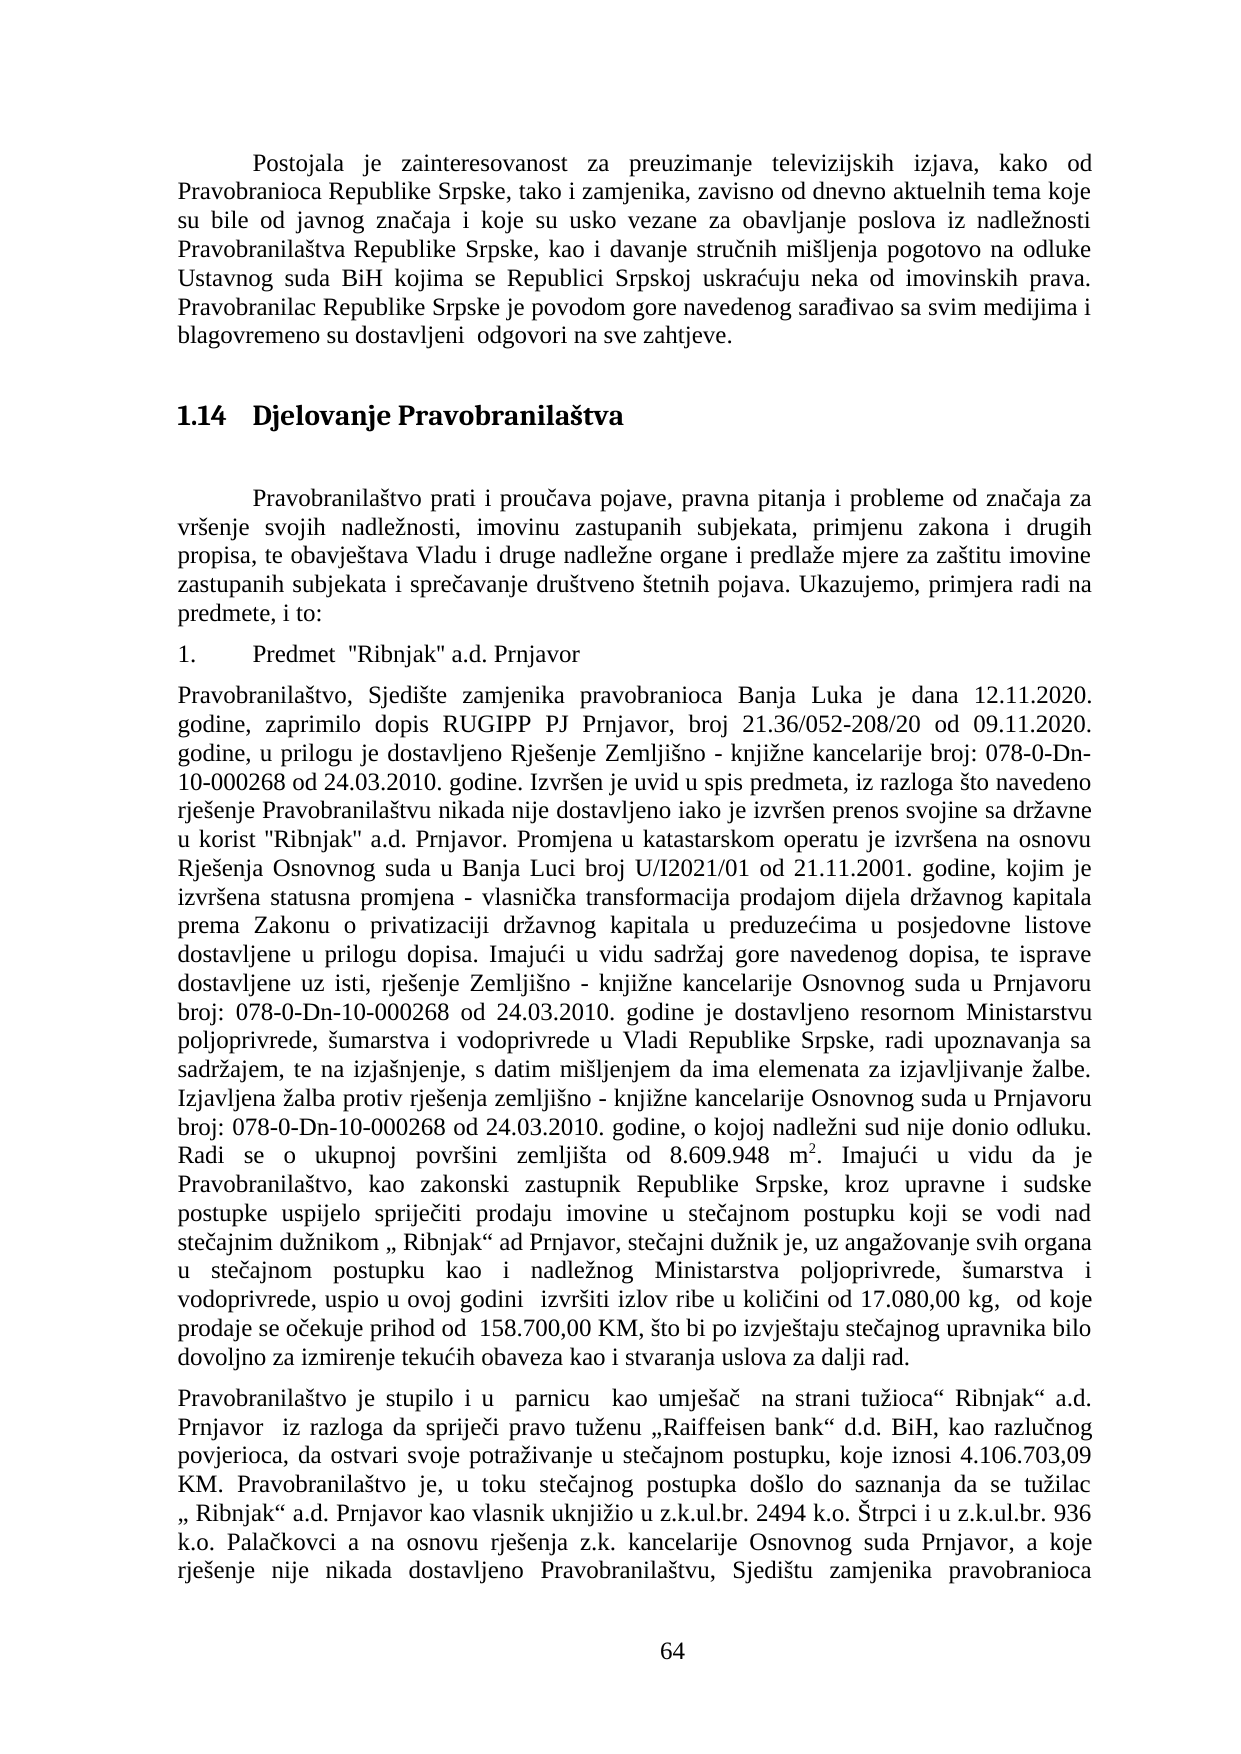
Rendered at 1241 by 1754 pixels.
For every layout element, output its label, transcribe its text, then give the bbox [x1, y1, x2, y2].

text Postojala je zainteresovanost za preuzimanje televizijskih izjava, kako od Pravobranioca Republike Srpske, tako i zamjenika, zavisno od dnevno aktuelnih tema koje su bile od javnog značaja i koje su usko vezane za obavljanje poslova iz nadležnosti Pravobranilaštva Republike Srpske, kao i davanje stručnih mišljenja pogotovo na odluke Ustavnog suda BiH kojima se Republici Srpskoj uskraćuju neka od imovinskih prava. Pravobranilac Republike Srpske je povodom gore navedenog sarađivao sa svim medijima i blagovremeno su dostavljeni odgovori na sve zahtjeve. [177, 148, 1092, 349]
subtitle Djelovanje Pravobranilaštva [177, 399, 1092, 433]
text Pravobranilaštvo prati i proučava pojave, pravna pitanja i probleme od značaja za vršenje svojih nadležnosti, imovinu zastupanih subjekata, primjenu zakona i drugih propisa, te obavještava Vladu i druge nadležne organe i predlaže mjere za zaštitu imovine zastupanih subjekata i sprečavanje društveno štetnih pojava. Ukazujemo, primjera radi na predmete, i to: [177, 483, 1092, 627]
text Pravobranilaštvo, Sjedište zamjenika pravobranioca Banja Luka je dana 12.11.2020. godine, zaprimilo dopis RUGIPP PJ Prnjavor, broj 21.36/052-208/20 od 09.11.2020. godine, u prilogu je dostavljeno Rješenje Zemljišno - knjižne kancelarije broj: 078-0-Dn-10-000268 od 24.03.2010. godine. Izvršen je uvid u spis predmeta, iz razloga što navedeno rješenje Pravobranilaštvu nikada nije dostavljeno iako je izvršen prenos svojine sa državne u korist ''Ribnjak'' a.d. Prnjavor. Promjena u katastarskom operatu je izvršena na osnovu Rješenja Osnovnog suda u Banja Luci broj U/I2021/01 od 21.11.2001. godine, kojim je izvršena statusna promjena - vlasnička transformacija prodajom dijela državnog kapitala prema Zakonu o privatizaciji državnog kapitala u preduzećima u posjedovne listove dostavljene u prilogu dopisa. Imajući u vidu sadržaj gore navedenog dopisa, te isprave dostavljene uz isti, rješenje Zemljišno - knjižne kancelarije Osnovnog suda u Prnjavoru broj: 078-0-Dn-10-000268 od 24.03.2010. godine je dostavljeno resornom Ministarstvu poljoprivrede, šumarstva i vodoprivrede u Vladi Republike Srpske, radi upoznavanja sa sadržajem, te na izjašnjenje, s datim mišljenjem da ima elemenata za izjavljivanje žalbe. Izjavljena žalba protiv rješenja zemljišno - knjižne kancelarije Osnovnog suda u Prnjavoru broj: 078-0-Dn-10-000268 od 24.03.2010. godine, o kojoj nadležni sud nije donio odluku. Radi se o ukupnoj površini zemljišta od 8.609.948 m2. Imajući u vidu da je Pravobranilaštvo, kao zakonski zastupnik Republike Srpske, kroz upravne i sudske postupke uspijelo spriječiti prodaju imovine u stečajnom postupku koji se vodi nad stečajnim dužnikom „ Ribnjak“ ad Prnjavor, stečajni dužnik je, uz angažovanje svih organa u stečajnom postupku kao i nadležnog Ministarstva poljoprivrede, šumarstva i vodoprivrede, uspio u ovoj godini izvršiti izlov ribe u količini od 17.080,00 kg, od koje prodaje se očekuje prihod od 158.700,00 KM, što bi po izvještaju stečajnog upravnika bilo dovoljno za izmirenje tekućih obaveza kao i stvaranja uslova za dalji rad. [177, 680, 1092, 1370]
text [177, 1383, 1092, 1584]
text 1. Predmet ''Ribnjak'' a.d. Prnjavor [177, 639, 1092, 668]
